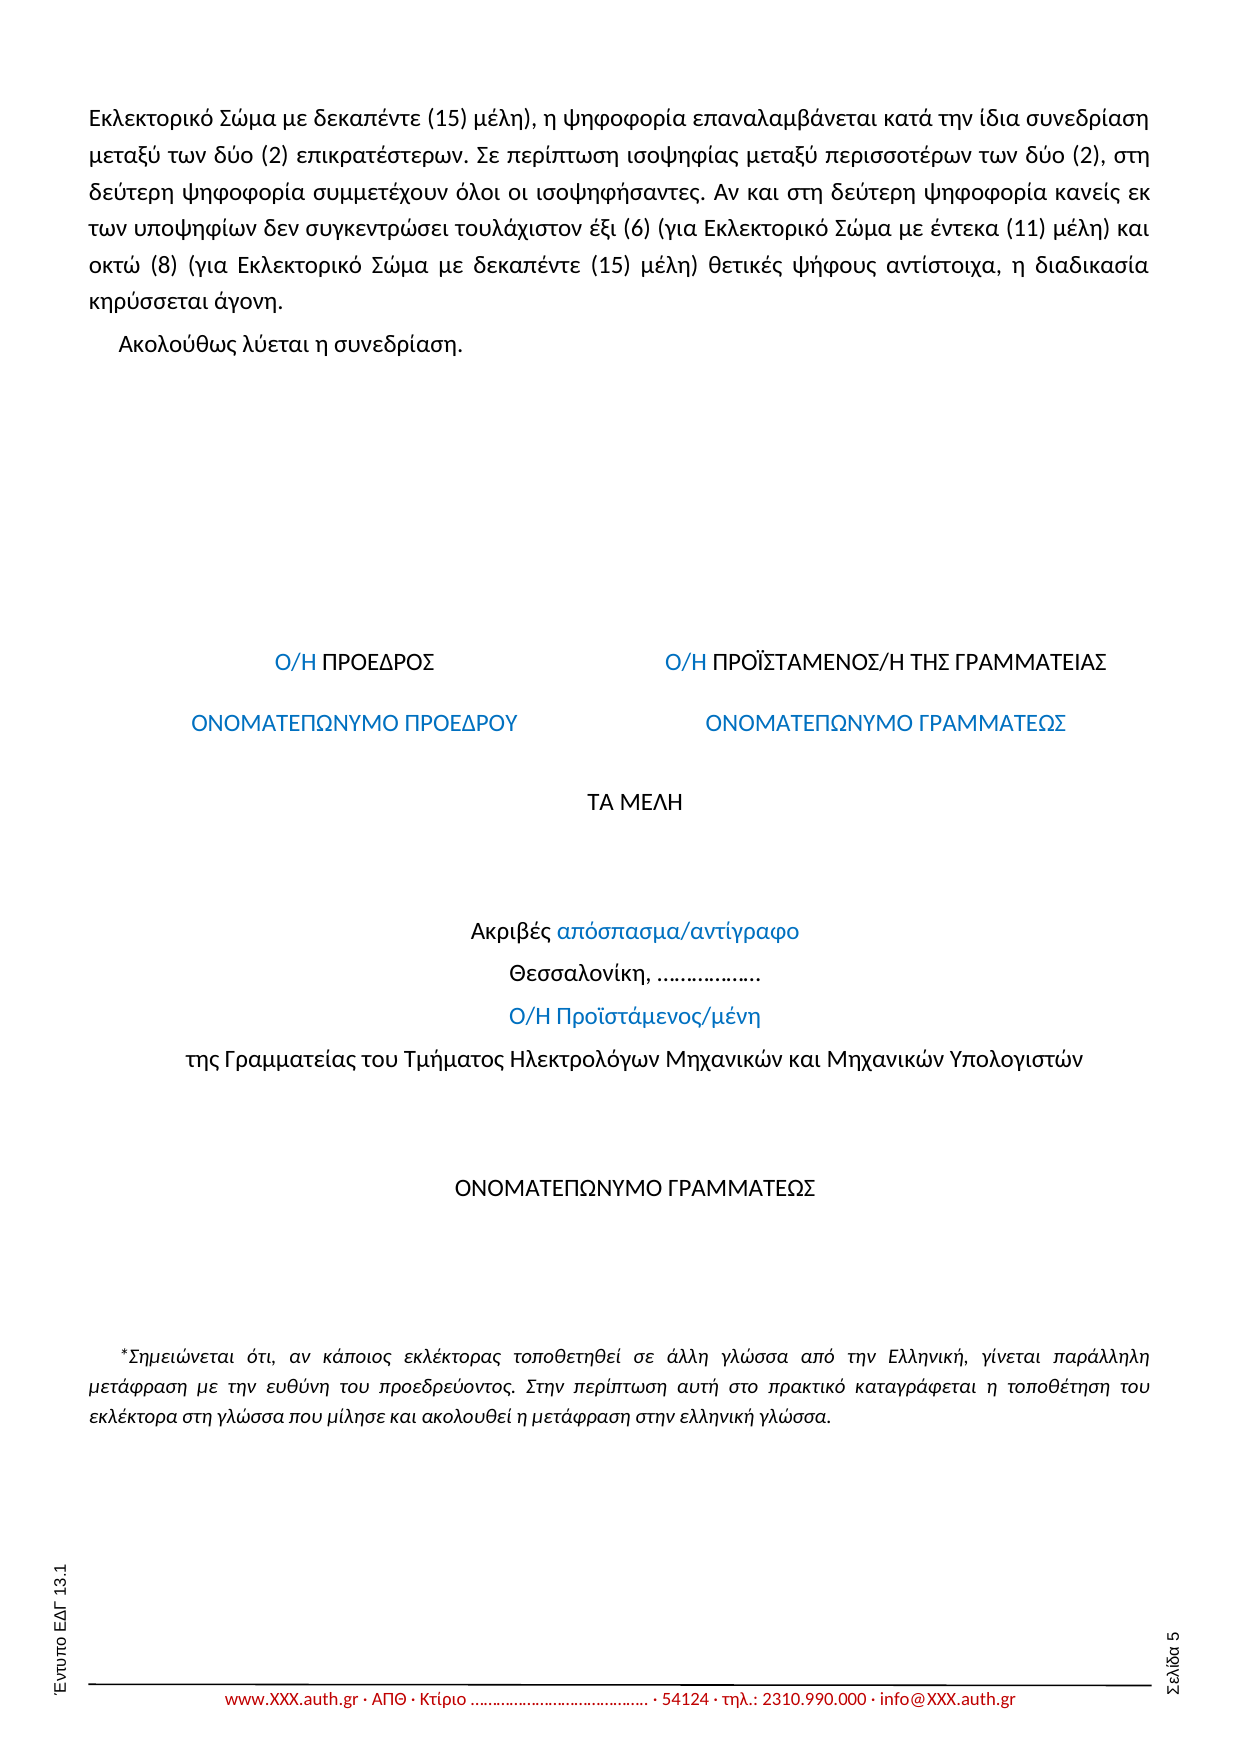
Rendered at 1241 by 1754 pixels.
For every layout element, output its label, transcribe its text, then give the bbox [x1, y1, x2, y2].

table_cell ΟΝΟΜΑΤΕΠΩΝΥΜΟ ΠΡΟΕΔΡΟΥ [89, 707, 620, 737]
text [89, 103, 1152, 316]
text ΤΑ ΜΕΛΗ [89, 786, 1152, 817]
text ΟΝΟΜΑΤΕΠΩΝΥΜΟ ΓΡΑΜΜΑΤΕΩΣ [89, 1172, 1152, 1202]
text Θεσσαλονίκη, ……………… [89, 958, 1152, 988]
table_header Ο/Η ΠΡΟΕΔΡΟΣ [89, 646, 620, 707]
table_header Ο/Η ΠΡΟΪΣΤΑΜΕΝΟΣ/Η ΤΗΣ ΓΡΑΜΜΑΤΕΙΑΣ [620, 646, 1152, 707]
text Ακριβές απόσπασμα/αντίγραφο [89, 915, 1152, 945]
table_cell ΟΝΟΜΑΤΕΠΩΝΥΜΟ ΓΡΑΜΜΑΤΕΩΣ [620, 707, 1152, 737]
text Ο/Η Προϊστάμενος/μένη [89, 1000, 1152, 1031]
text *Σημειώνεται ότι, αν κάποιος εκλέκτορας τοποθετηθεί σε άλλη γλώσσα από την Ελληνική, γίνεται παράλληλη μετάφραση με την ευθύνη του προεδρεύοντος. Στην περίπτωση αυτή στο πρακτικό καταγράφεται η τοποθέτηση του εκλέκτορα στη γλώσσα που μίλησε και ακολουθεί η μετάφραση στην ελληνική γλώσσα. [89, 1343, 1152, 1429]
text της Γραμματείας του Τμήματος Ηλεκτρολόγων Μηχανικών και Μηχανικών Υπολογιστών [89, 1043, 1152, 1074]
text Ακολούθως λύεται η συνεδρίαση. [89, 328, 1152, 359]
